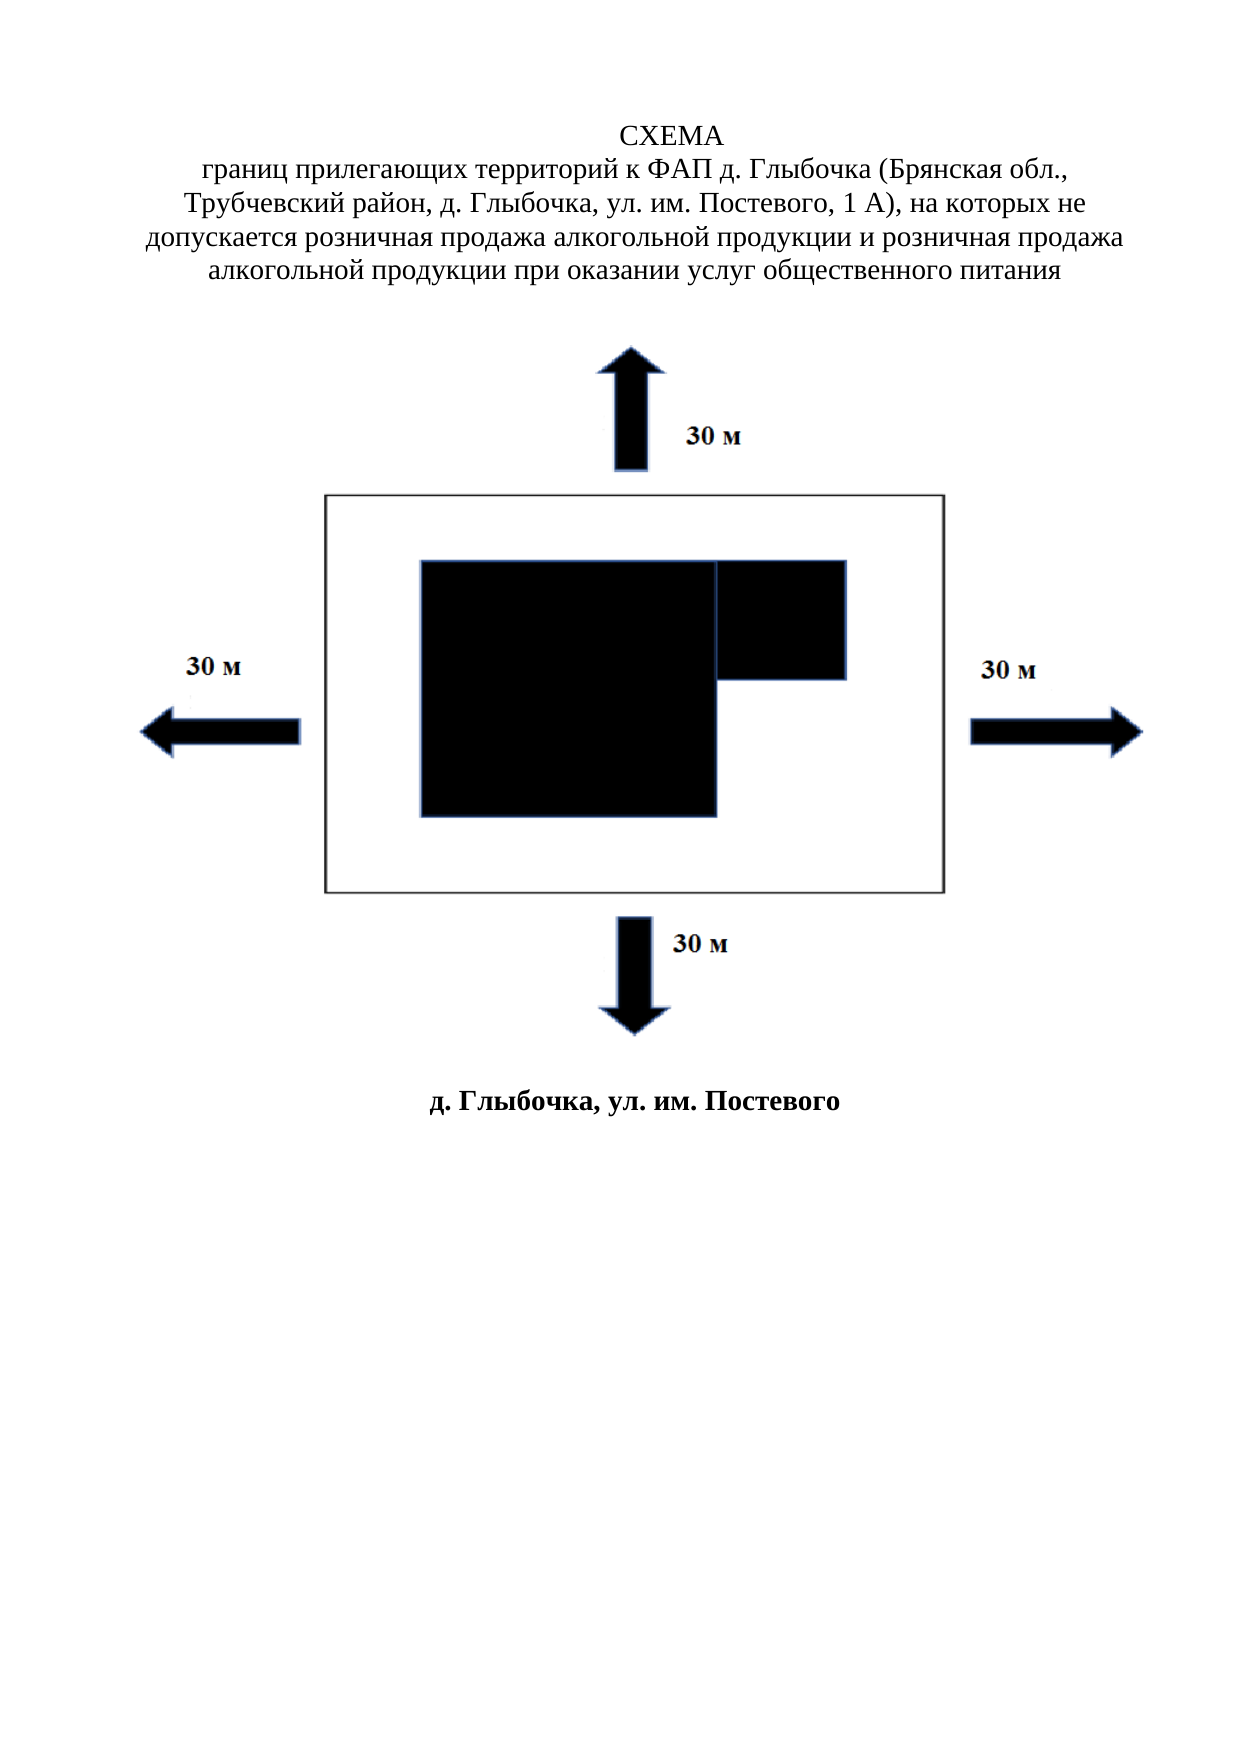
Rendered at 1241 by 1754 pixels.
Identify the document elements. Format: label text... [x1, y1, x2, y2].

picture [118, 345, 1196, 1058]
text границ прилегающих территорий к ФАП д. Глыбочка (Брянская обл., Трубчевский район, д. Глыбочка, ул. им. Постевого, 1 А), на которых не допускается розничная продажа алкогольной продукции и розничная продажа алкогольной продукции при оказании услуг общественного питания [118, 152, 1152, 286]
text д. Глыбочка, ул. им. Постевого [118, 1083, 1152, 1116]
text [118, 118, 1152, 152]
